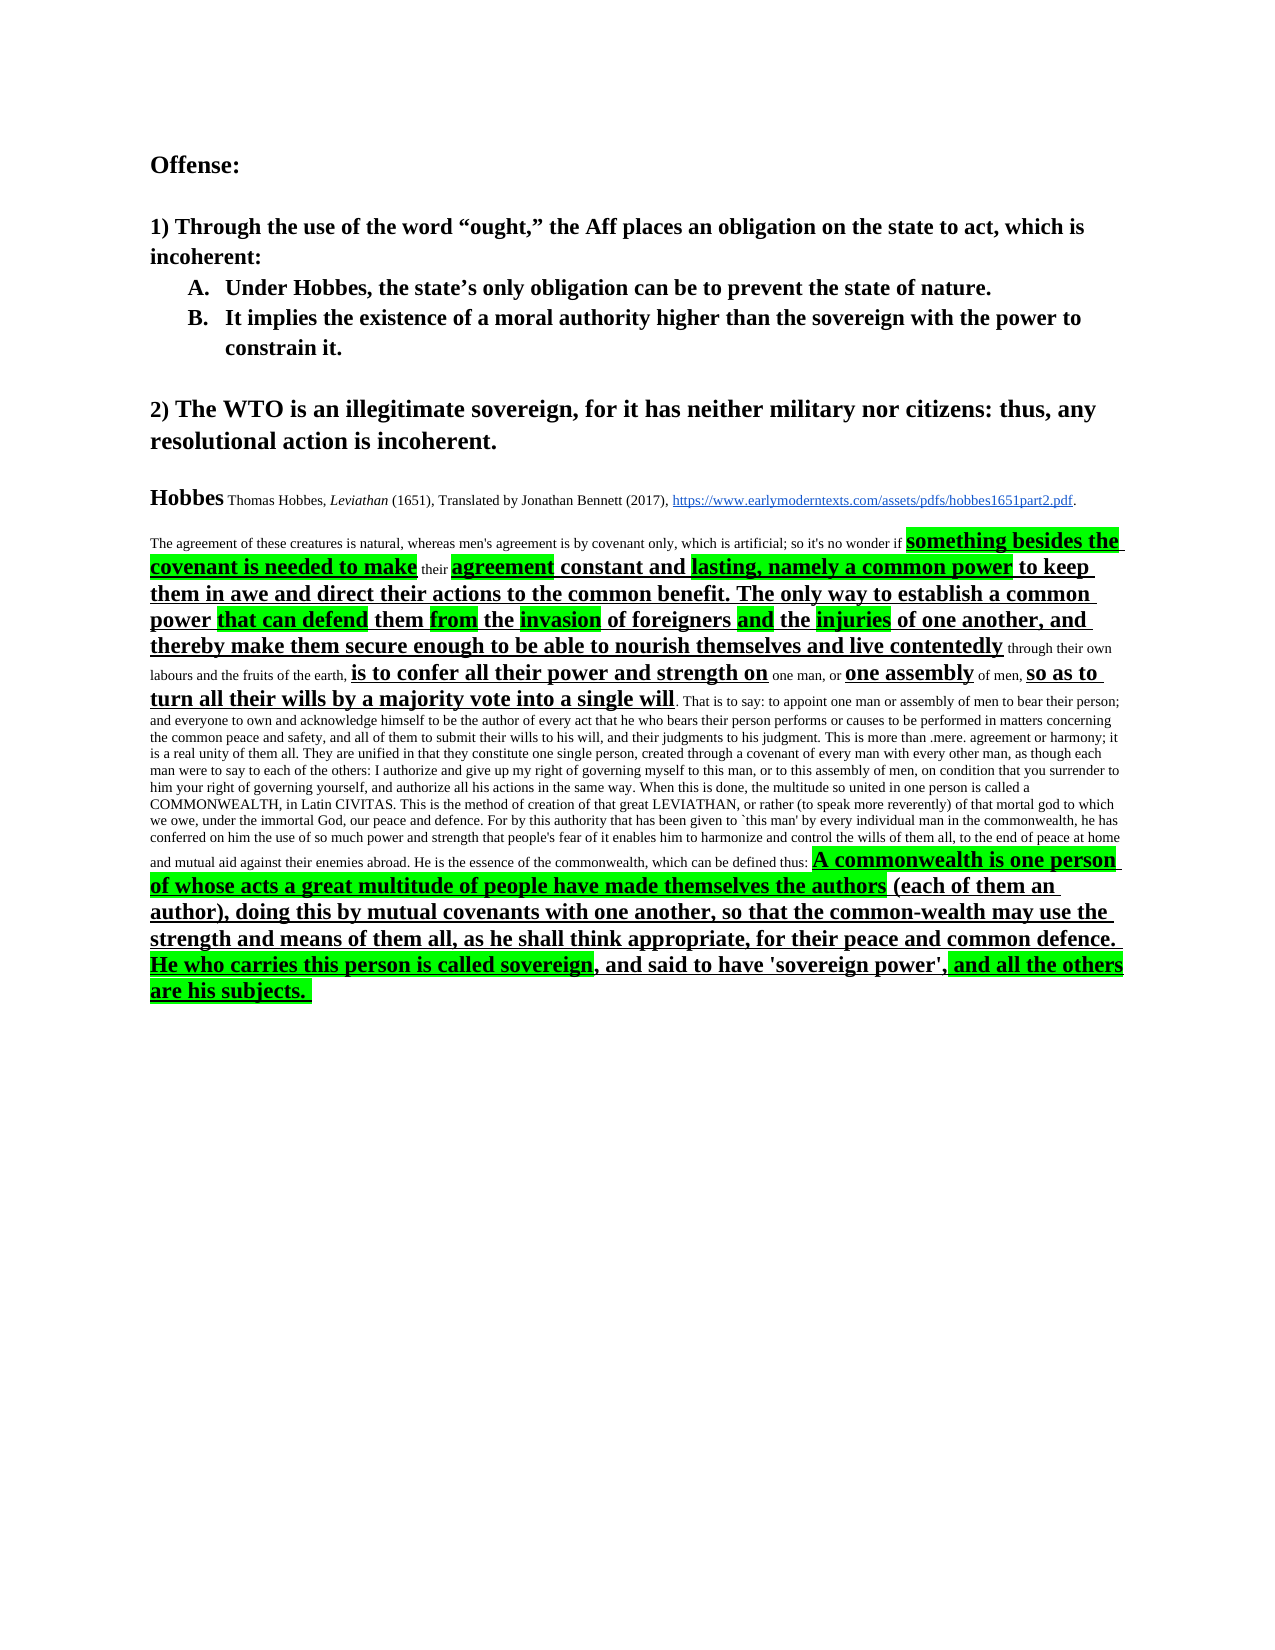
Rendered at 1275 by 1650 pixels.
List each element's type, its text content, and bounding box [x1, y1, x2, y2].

list Under Hobbes, the state’s only obligation can be to prevent the state of nature. [187, 274, 1125, 300]
text The agreement of these creatures is natural, whereas men's agreement is by covenant only, which is artificial; so it's no wonder if something besides the covenant is needed to make their agreement constant and lasting, namely a common power to keep them in awe and direct their actions to the common benefit. The only way to establish a common power that can defend them from the invasion of foreigners and the injuries of one another, and thereby make them secure enough to be able to nourish themselves and live contentedly through their own labours and the fruits of the earth, is to confer all their power and strength on one man, or one assembly of men, so as to turn all their wills by a majority vote into a single will. That is to say: to appoint one man or assembly of men to bear their person; and everyone to own and acknowledge himself to be the author of every act that he who bears their person performs or causes to be performed in matters concerning the common peace and safety, and all of them to submit their wills to his will, and their judgments to his judgment. This is more than .mere. agreement or harmony; it is a real unity of them all. They are unified in that they constitute one single person, created through a covenant of every man with every other man, as though each man were to say to each of the others: I authorize and give up my right of governing myself to this man, or to this assembly of men, on condition that you surrender to him your right of governing yourself, and authorize all his actions in the same way. When this is done, the multitude so united in one person is called a COMMONWEALTH, in Latin CIVITAS. This is the method of creation of that great LEVIATHAN, or rather (to speak more reverently) of that mortal god to which we owe, under the immortal God, our peace and defence. For by this authority that has been given to `this man' by every individual man in the commonwealth, he has conferred on him the use of so much power and strength that people's fear of it enables him to harmonize and control the wills of them all, to the end of peace at home and mutual aid against their enemies abroad. He is the essence of the commonwealth, which can be defined thus: A commonwealth is one person of whose acts a great multitude of people have made themselves the authors (each of them an author), doing this by mutual covenants with one another, so that the common-wealth may use the strength and means of them all, as he shall think appropriate, for their peace and common defence. He who carries this person is called sovereign, and said to have 'sovereign power', and all the others are his subjects. [150, 527, 1125, 1004]
text Offense: [150, 150, 1125, 179]
list It implies the existence of a moral authority higher than the sovereign with the power to constrain it. [187, 304, 1125, 360]
subtitle 2) The WTO is an illegitimate sovereign, for it has neither military nor citizens: thus, any resolutional action is incoherent. [150, 394, 1125, 455]
text Hobbes Thomas Hobbes, Leviathan (1651), Translated by Jonathan Bennett (2017), https://www.earlymoderntexts.com/assets/pdfs/hobbes1651part2.pdf. [150, 484, 1125, 510]
text 1) Through the use of the word “ought,” the Aff places an obligation on the state to act, which is incoherent: [150, 213, 1125, 270]
